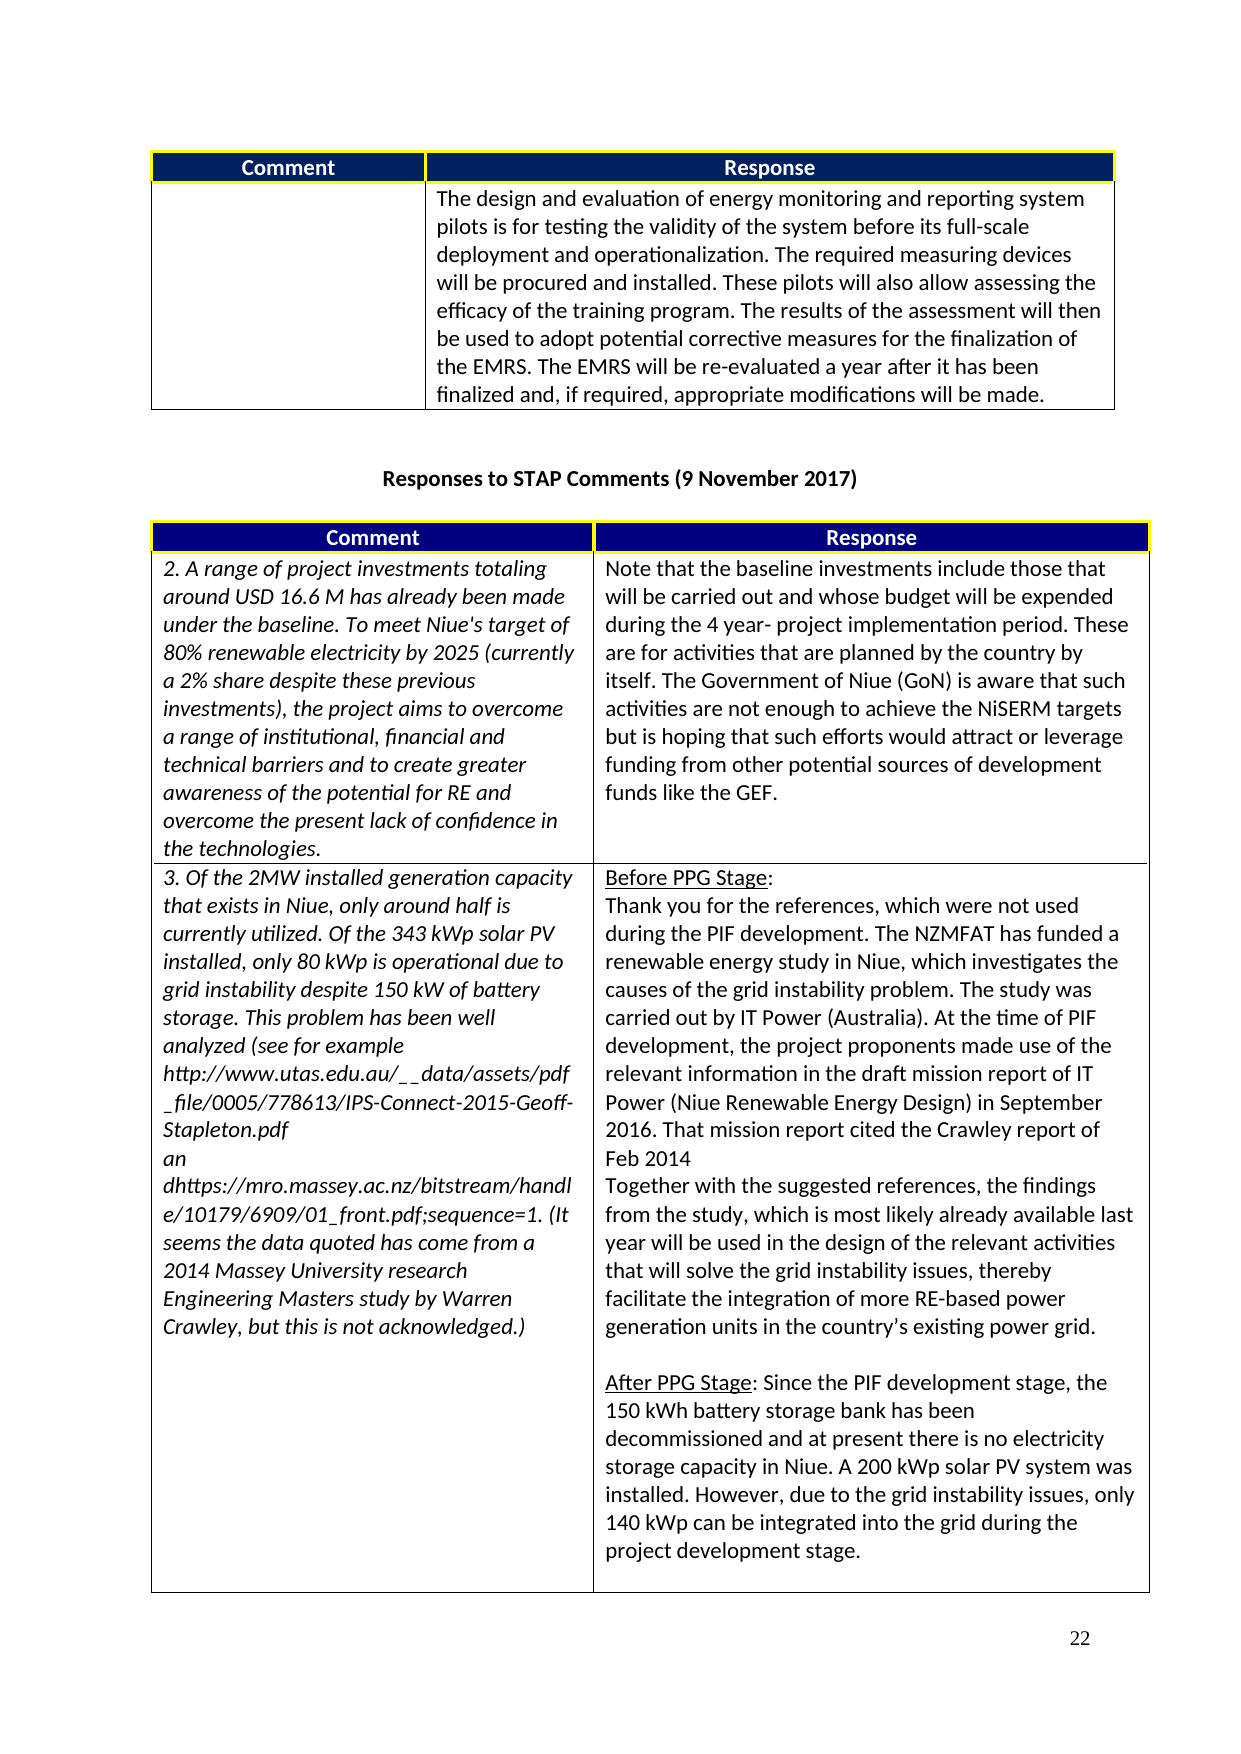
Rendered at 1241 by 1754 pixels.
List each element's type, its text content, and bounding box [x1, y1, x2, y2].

table_cell Note that the baseline investments include those that will be carried out and whose budget will be expended during the 4 year- project implementation period. These are for activities that are planned by the country by itself. The Government of Niue (GoN) is aware that such activities are not enough to achieve the NiSERM targets but is hoping that such efforts would attract or leverage funding from other potential sources of development funds like the GEF. [594, 551, 1149, 862]
table_header Response [427, 153, 1113, 181]
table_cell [152, 863, 593, 1592]
table_header Response [596, 523, 1148, 551]
table_header Comment [153, 523, 592, 551]
table_cell 2. A range of project investments totaling around USD 16.6 M has already been made under the baseline. To meet Niue's target of 80% renewable electricity by 2025 (currently a 2% share despite these previous investments), the project aims to overcome a range of institutional, financial and technical barriers and to create greater awareness of the potential for RE and overcome the present lack of confidence in the technologies. [152, 551, 593, 862]
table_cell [152, 181, 425, 408]
table_header Comment [153, 153, 424, 181]
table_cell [426, 181, 1114, 408]
text Responses to STAP Comments (9 November 2017) [150, 464, 1090, 492]
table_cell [594, 863, 1149, 1592]
